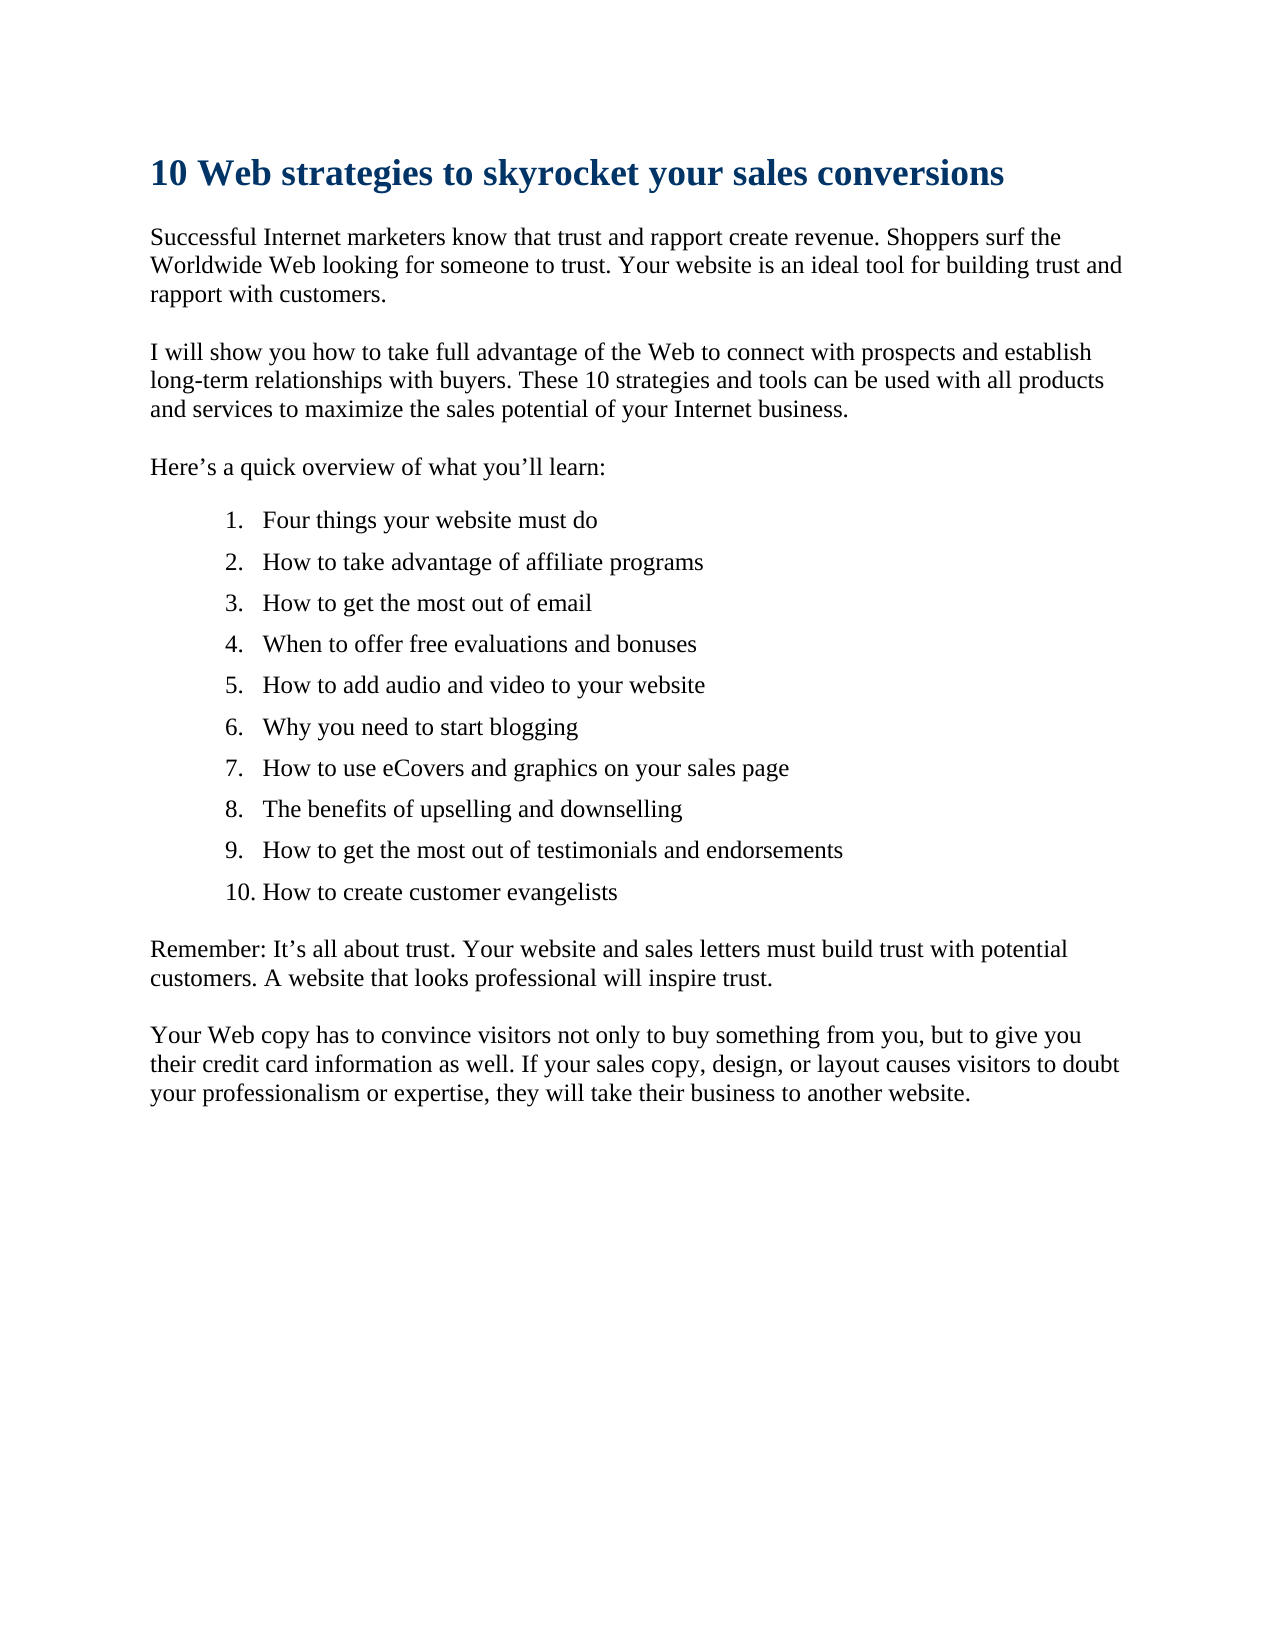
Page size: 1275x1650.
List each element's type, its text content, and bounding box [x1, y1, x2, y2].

list How to create customer evangelists [225, 877, 1125, 906]
text Here’s a quick overview of what you’ll learn: [150, 452, 1125, 481]
list How to add audio and video to your website [225, 671, 1125, 699]
text 10 Web strategies to skyrocket your sales conversions [150, 150, 1125, 193]
text I will show you how to take full advantage of the Web to connect with prospects and establish long-term relationships with buyers. These 10 strategies and tools can be used with all products and services to maximize the sales potential of your Internet business. [150, 337, 1125, 423]
list How to get the most out of email [225, 588, 1125, 617]
list How to take advantage of affiliate programs [225, 547, 1125, 576]
text Your Web copy has to convince visitors not only to buy something from you, but to give you their credit card information as well. If your sales copy, design, or layout causes visitors to doubt your professionalism or expertise, they will take their business to another website. [150, 1021, 1125, 1107]
list The benefits of upselling and downselling [225, 794, 1125, 823]
list Why you need to start blogging [225, 712, 1125, 741]
list How to use eCovers and graphics on your sales page [225, 753, 1125, 782]
list When to offer free evaluations and bonuses [225, 629, 1125, 658]
list Four things your website must do [225, 506, 1125, 534]
list How to get the most out of testimonials and endorsements [225, 836, 1125, 864]
text Remember: It’s all about trust. Your website and sales letters must build trust with potential customers. A website that looks professional will inspire trust. [150, 934, 1125, 992]
text Successful Internet marketers know that trust and rapport create revenue. Shoppers surf the Worldwide Web looking for someone to trust. Your website is an ideal tool for building trust and rapport with customers. [150, 222, 1125, 308]
